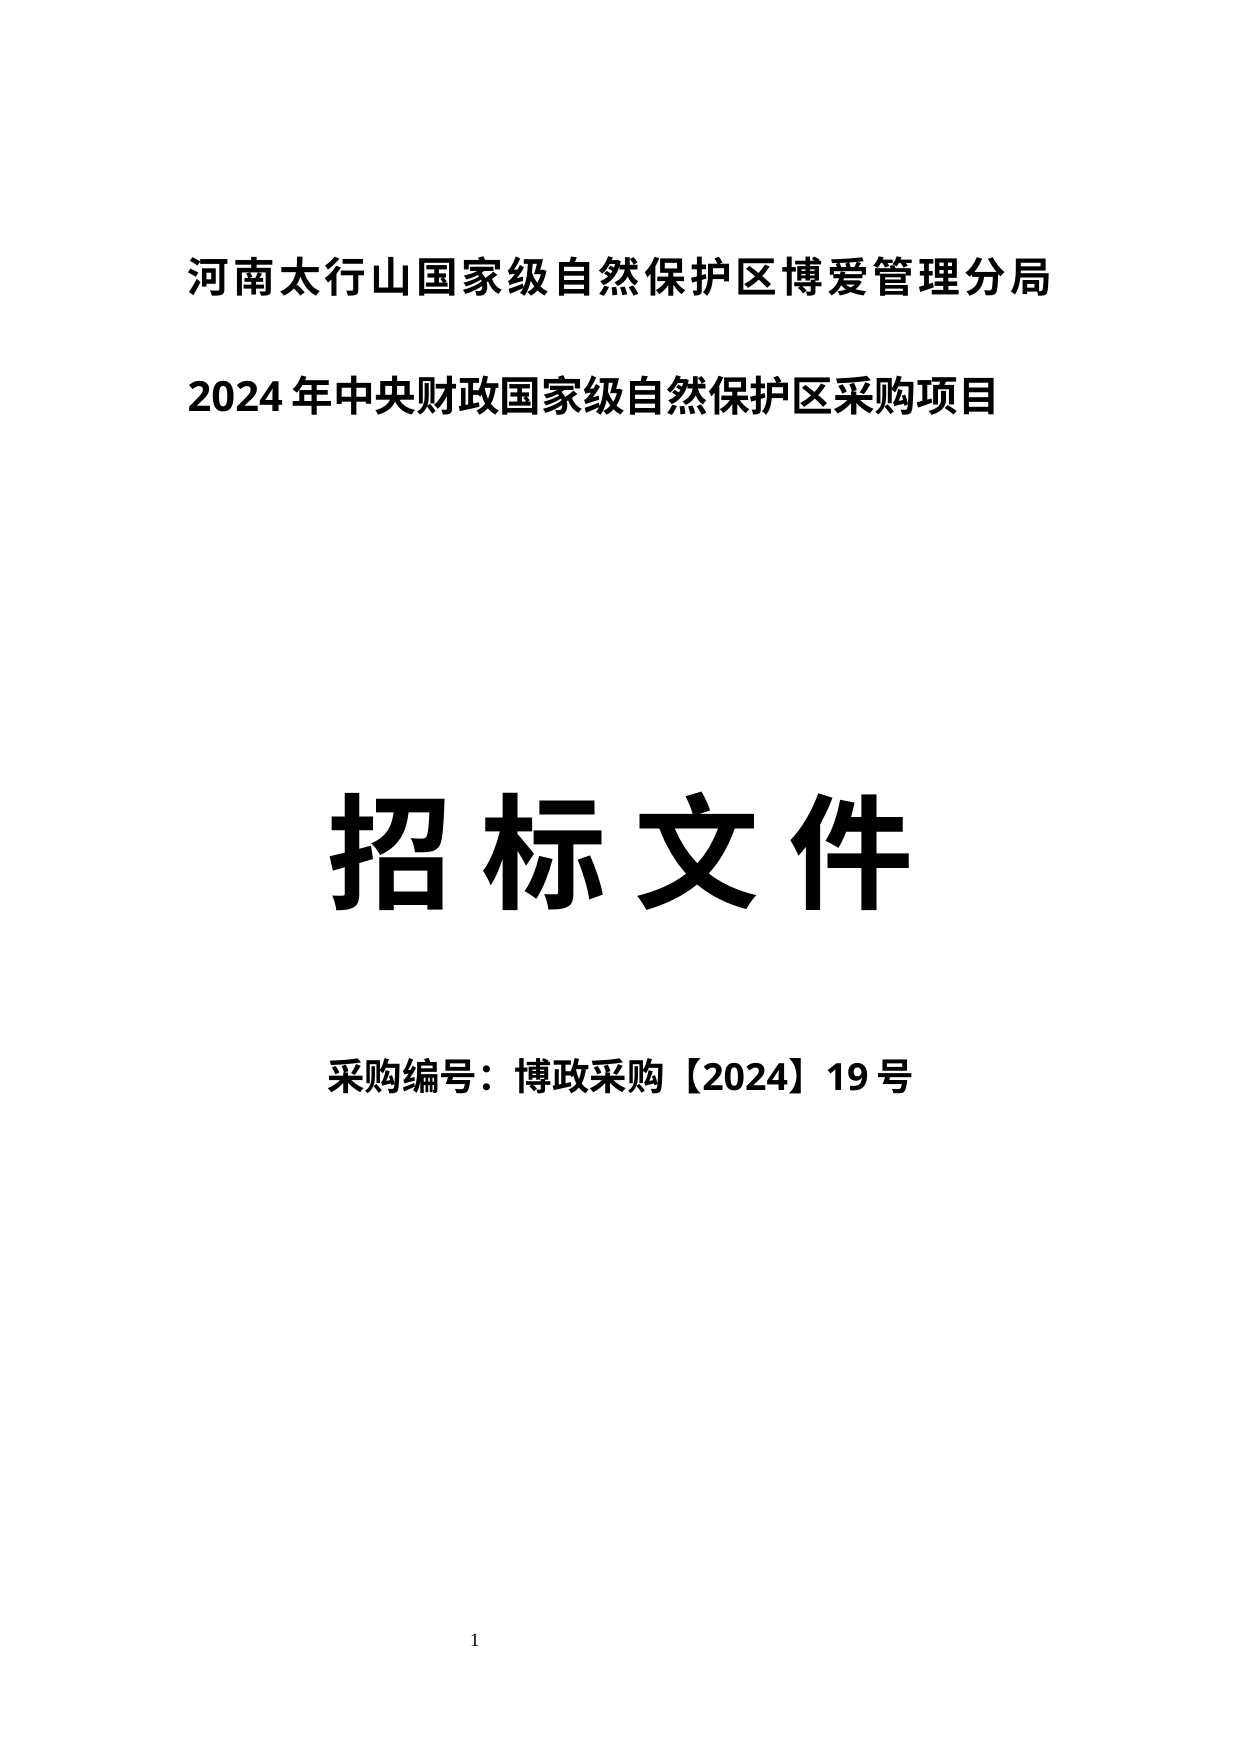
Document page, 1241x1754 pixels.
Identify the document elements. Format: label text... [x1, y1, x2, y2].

text 采购编号：博政采购【2024】19号 [187, 1035, 1053, 1114]
text 招 标 文 件 [187, 746, 1053, 944]
text 河南太行山国家级自然保护区博爱管理分局2024年中央财政国家级自然保护区采购项目 [187, 235, 1053, 433]
